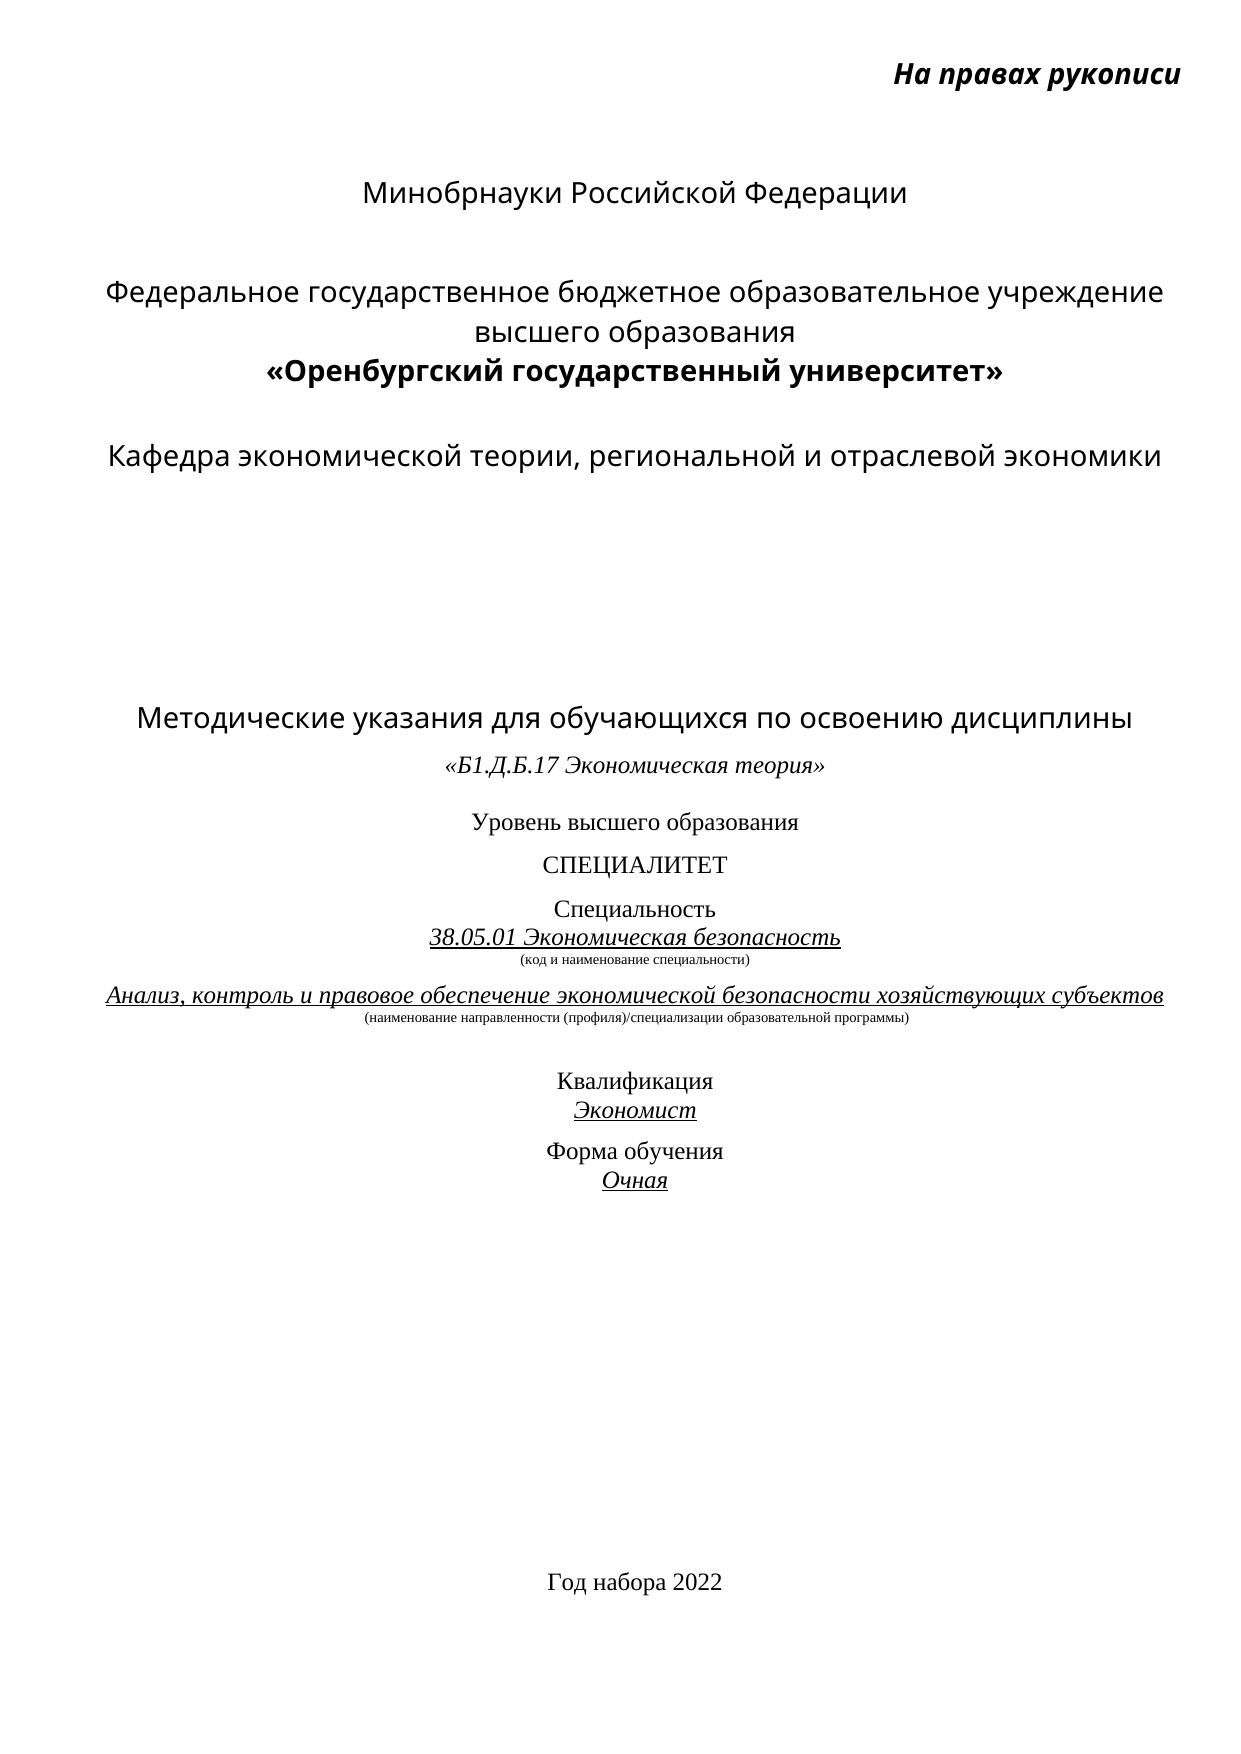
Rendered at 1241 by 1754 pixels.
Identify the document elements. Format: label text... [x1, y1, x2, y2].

text Очная [88, 1165, 1181, 1194]
text Уровень высшего образования [88, 807, 1181, 836]
text Методические указания для обучающихся по освоению дисциплины [88, 698, 1181, 737]
text (наименование направленности (профиля)/специализации образовательной программы) [88, 1009, 1181, 1037]
text (код и наименование специальности) [88, 951, 1181, 980]
text 38.05.01 Экономическая безопасность [88, 922, 1181, 951]
text «Оренбургский государственный университет» [88, 351, 1181, 390]
text Квалификация [88, 1066, 1181, 1095]
text СПЕЦИАЛИТЕТ [88, 851, 1181, 879]
text Экономист [88, 1095, 1181, 1124]
text Минобрнауки Российской Федерации [88, 172, 1181, 212]
text Форма обучения [88, 1136, 1181, 1165]
text «Б1.Д.Б.17 Экономическая теория» [88, 750, 1181, 779]
text Год набора 2022 [88, 1567, 1181, 1596]
text Анализ, контроль и правовое обеспечение экономической безопасности хозяйствующих субъектов [88, 980, 1181, 1009]
text Федеральное государственное бюджетное образовательное учреждение [88, 271, 1181, 311]
text Кафедра экономической теории, региональной и отраслевой экономики [88, 436, 1181, 475]
text На правах рукописи [88, 53, 1181, 93]
text высшего образования [88, 311, 1181, 351]
text Специальность [88, 894, 1181, 922]
